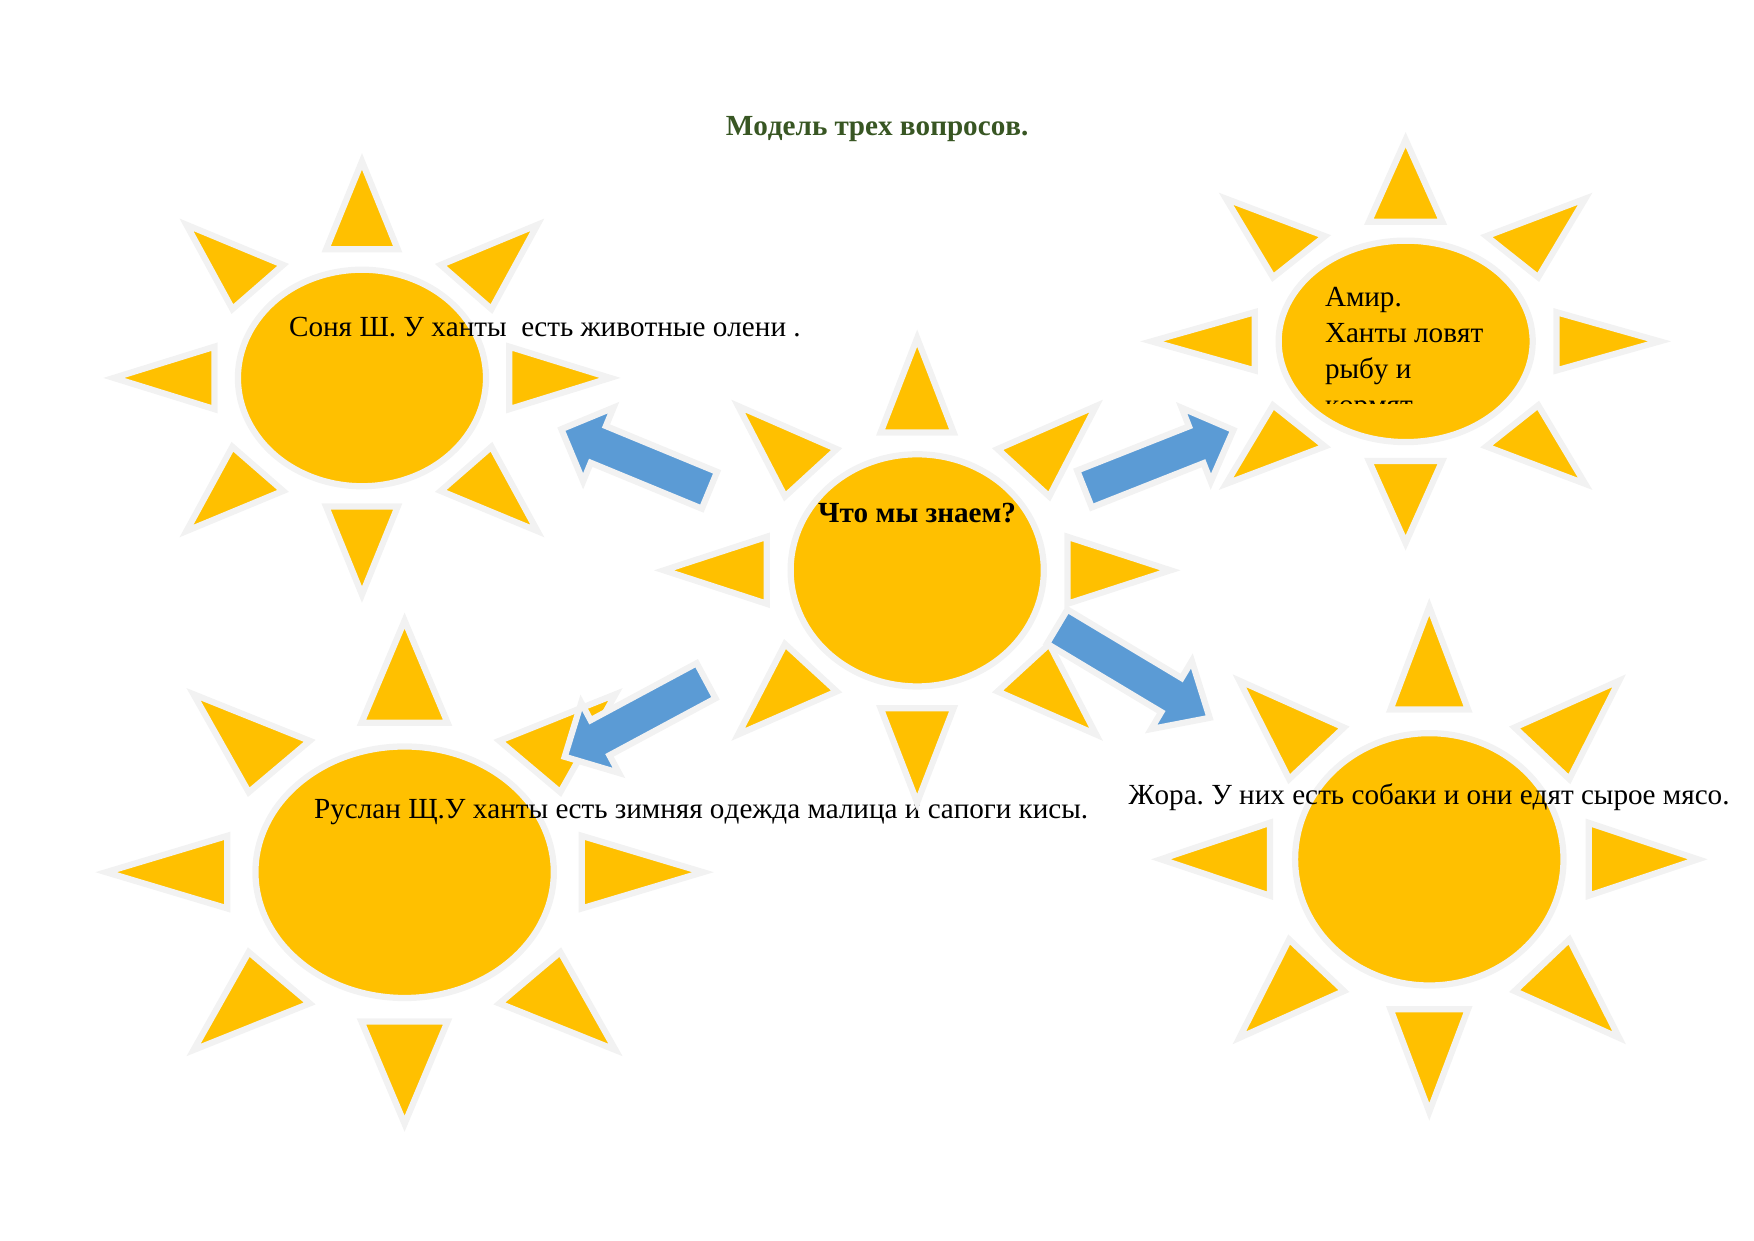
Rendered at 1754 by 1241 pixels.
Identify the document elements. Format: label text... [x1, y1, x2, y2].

text Модель трех вопросов. [75, 108, 1679, 142]
